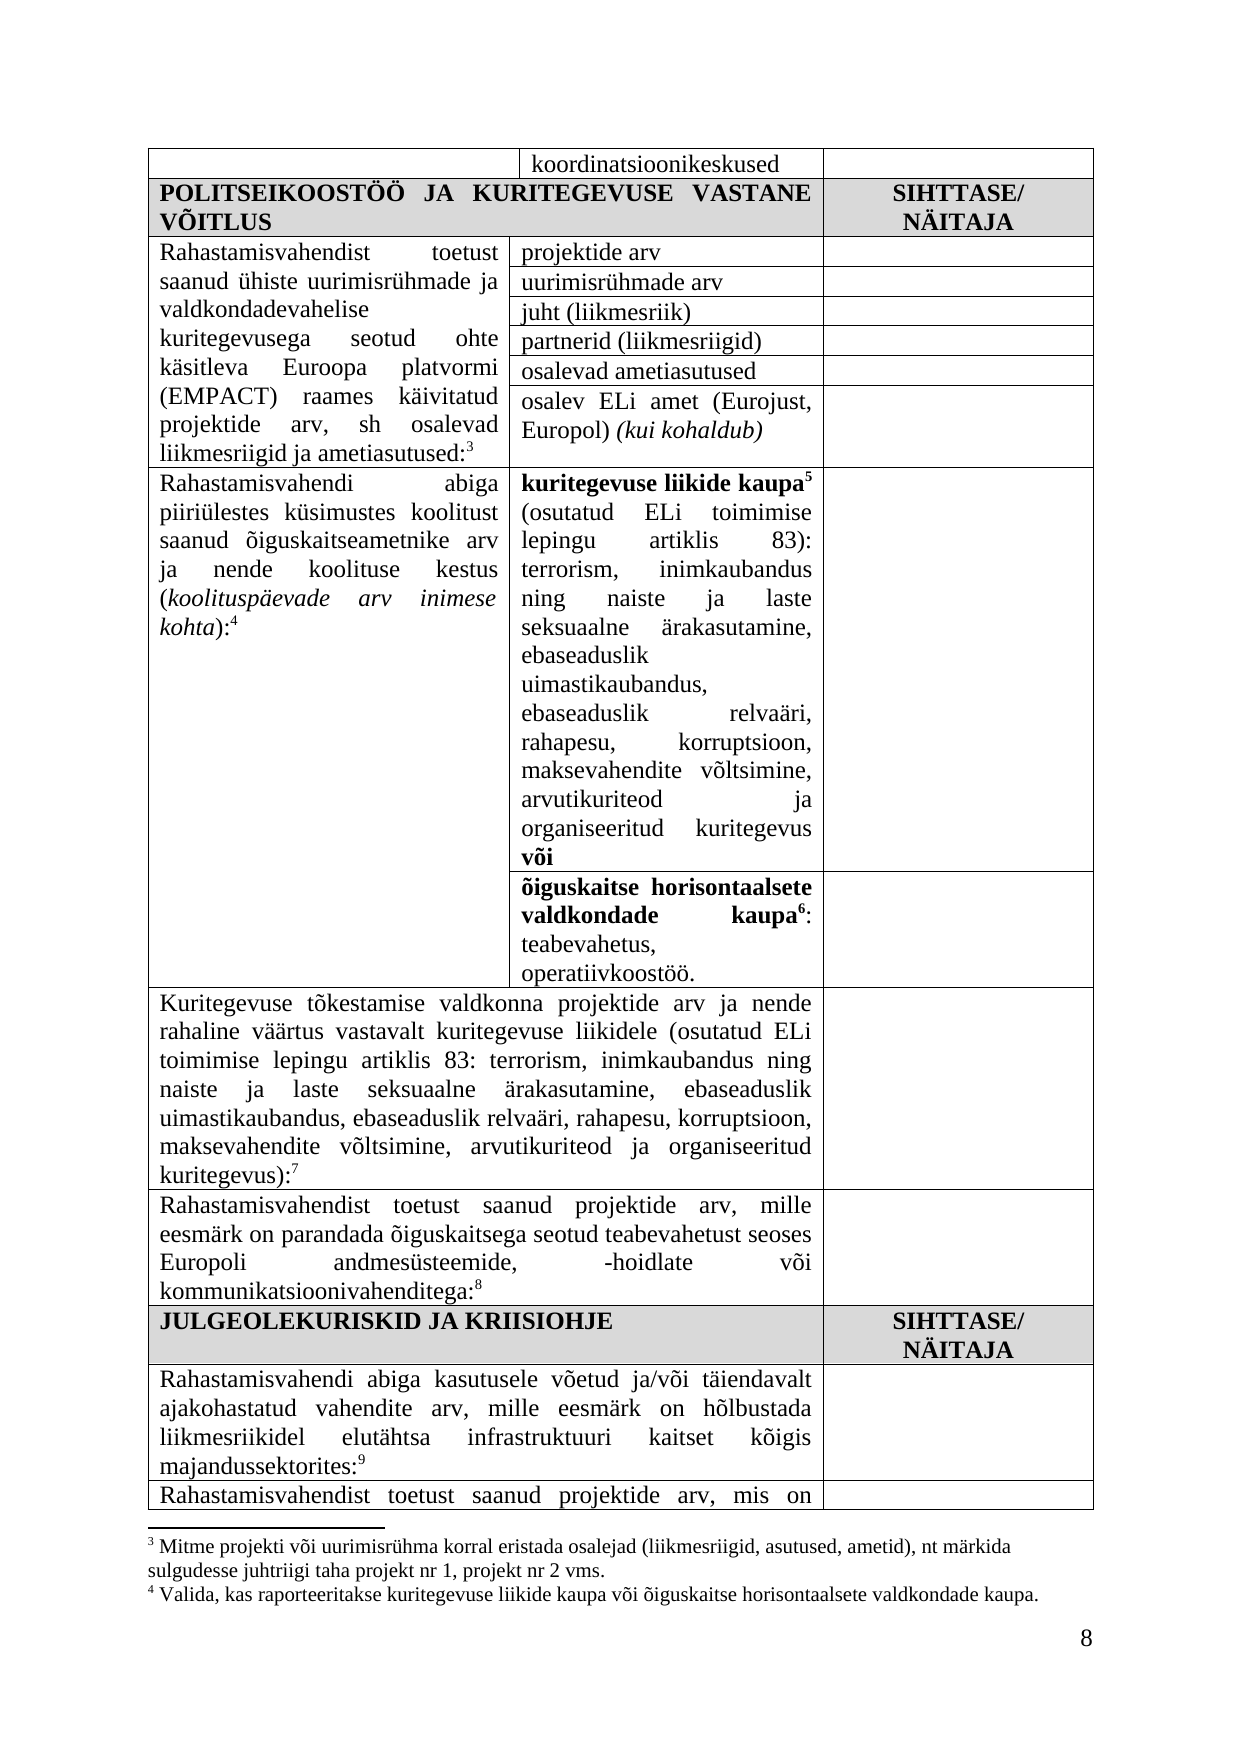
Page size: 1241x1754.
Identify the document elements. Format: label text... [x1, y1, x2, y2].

table_cell Rahastamisvahendist toetust saanud ühiste uurimisrühmade ja valdkondadevahelise kuritegevusega seotud ohte käsitleva Euroopa platvormi (EMPACT) raames käivitatud projektide arv, sh osalevad liikmesriigid ja ametiasutused: [149, 237, 509, 467]
table_cell õiguskaitse horisontaalsete valdkondade kaupa: teabevahetus, operatiivkoostöö. [510, 872, 823, 987]
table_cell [149, 1481, 823, 1509]
table_cell [824, 1365, 1093, 1479]
table_cell [824, 356, 1093, 385]
table_cell [824, 1481, 1093, 1509]
table_cell projektide arv [510, 237, 823, 266]
table_cell partnerid (liikmesriigid) [510, 326, 823, 355]
table_cell [824, 326, 1093, 355]
table_cell [824, 297, 1093, 325]
table_cell [824, 237, 1093, 266]
table_cell [824, 386, 1093, 467]
table_cell SIHTTASE/ NÄITAJA [824, 179, 1093, 236]
table_cell kuritegevuse liikide kaupa (osutatud ELi toimimise lepingu artiklis 83): terrorism, inimkaubandus ning naiste ja laste seksuaalne ärakasutamine, ebaseaduslik uimastikaubandus, ebaseaduslik relvaäri, rahapesu, korruptsioon, maksevahendite võltsimine, arvutikuriteod ja organiseeritud kuritegevus või [510, 468, 823, 871]
table_cell [824, 988, 1093, 1189]
table_cell uurimisrühmade arv [510, 267, 823, 296]
table_cell osalevad ametiasutused [510, 356, 823, 385]
table_cell Kuritegevuse tõkestamise valdkonna projektide arv ja nende rahaline väärtus vastavalt kuritegevuse liikidele (osutatud ELi toimimise lepingu artiklis 83: terrorism, inimkaubandus ning naiste ja laste seksuaalne ärakasutamine, ebaseaduslik uimastikaubandus, ebaseaduslik relvaäri, rahapesu, korruptsioon, maksevahendite võltsimine, arvutikuriteod ja organiseeritud kuritegevus): [149, 988, 823, 1189]
table_cell Rahastamisvahendi abiga kasutusele võetud ja/või täiendavalt ajakohastatud vahendite arv, mille eesmärk on hõlbustada liikmesriikidel elutähtsa infrastruktuuri kaitset kõigis majandussektorites: [149, 1365, 823, 1479]
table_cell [520, 149, 823, 177]
table_cell JULGEOLEKURISKID JA KRIISIOHJE [149, 1306, 823, 1363]
table_cell Rahastamisvahendi abiga piiriülestes küsimustes koolitust saanud õiguskaitseametnike arv ja nende koolituse kestus (koolituspäevade arv inimese kohta): [149, 468, 509, 987]
table_cell [824, 468, 1093, 871]
table_cell SIHTTASE/ NÄITAJA [824, 1306, 1093, 1363]
table_cell [824, 149, 1093, 177]
table_cell POLITSEIKOOSTÖÖ JA KURITEGEVUSE VASTANE VÕITLUS [149, 179, 823, 236]
table_cell Rahastamisvahendist toetust saanud projektide arv, mille eesmärk on parandada õiguskaitsega seotud teabevahetust seoses Europoli andmesüsteemide, -hoidlate või kommunikatsioonivahenditega: [149, 1190, 823, 1305]
table_cell [824, 872, 1093, 987]
table_cell osalev ELi amet (Eurojust, Europol) (kui kohaldub) [510, 386, 823, 467]
table_cell [824, 267, 1093, 296]
table_cell [824, 1190, 1093, 1305]
table_cell juht (liikmesriik) [510, 297, 823, 325]
